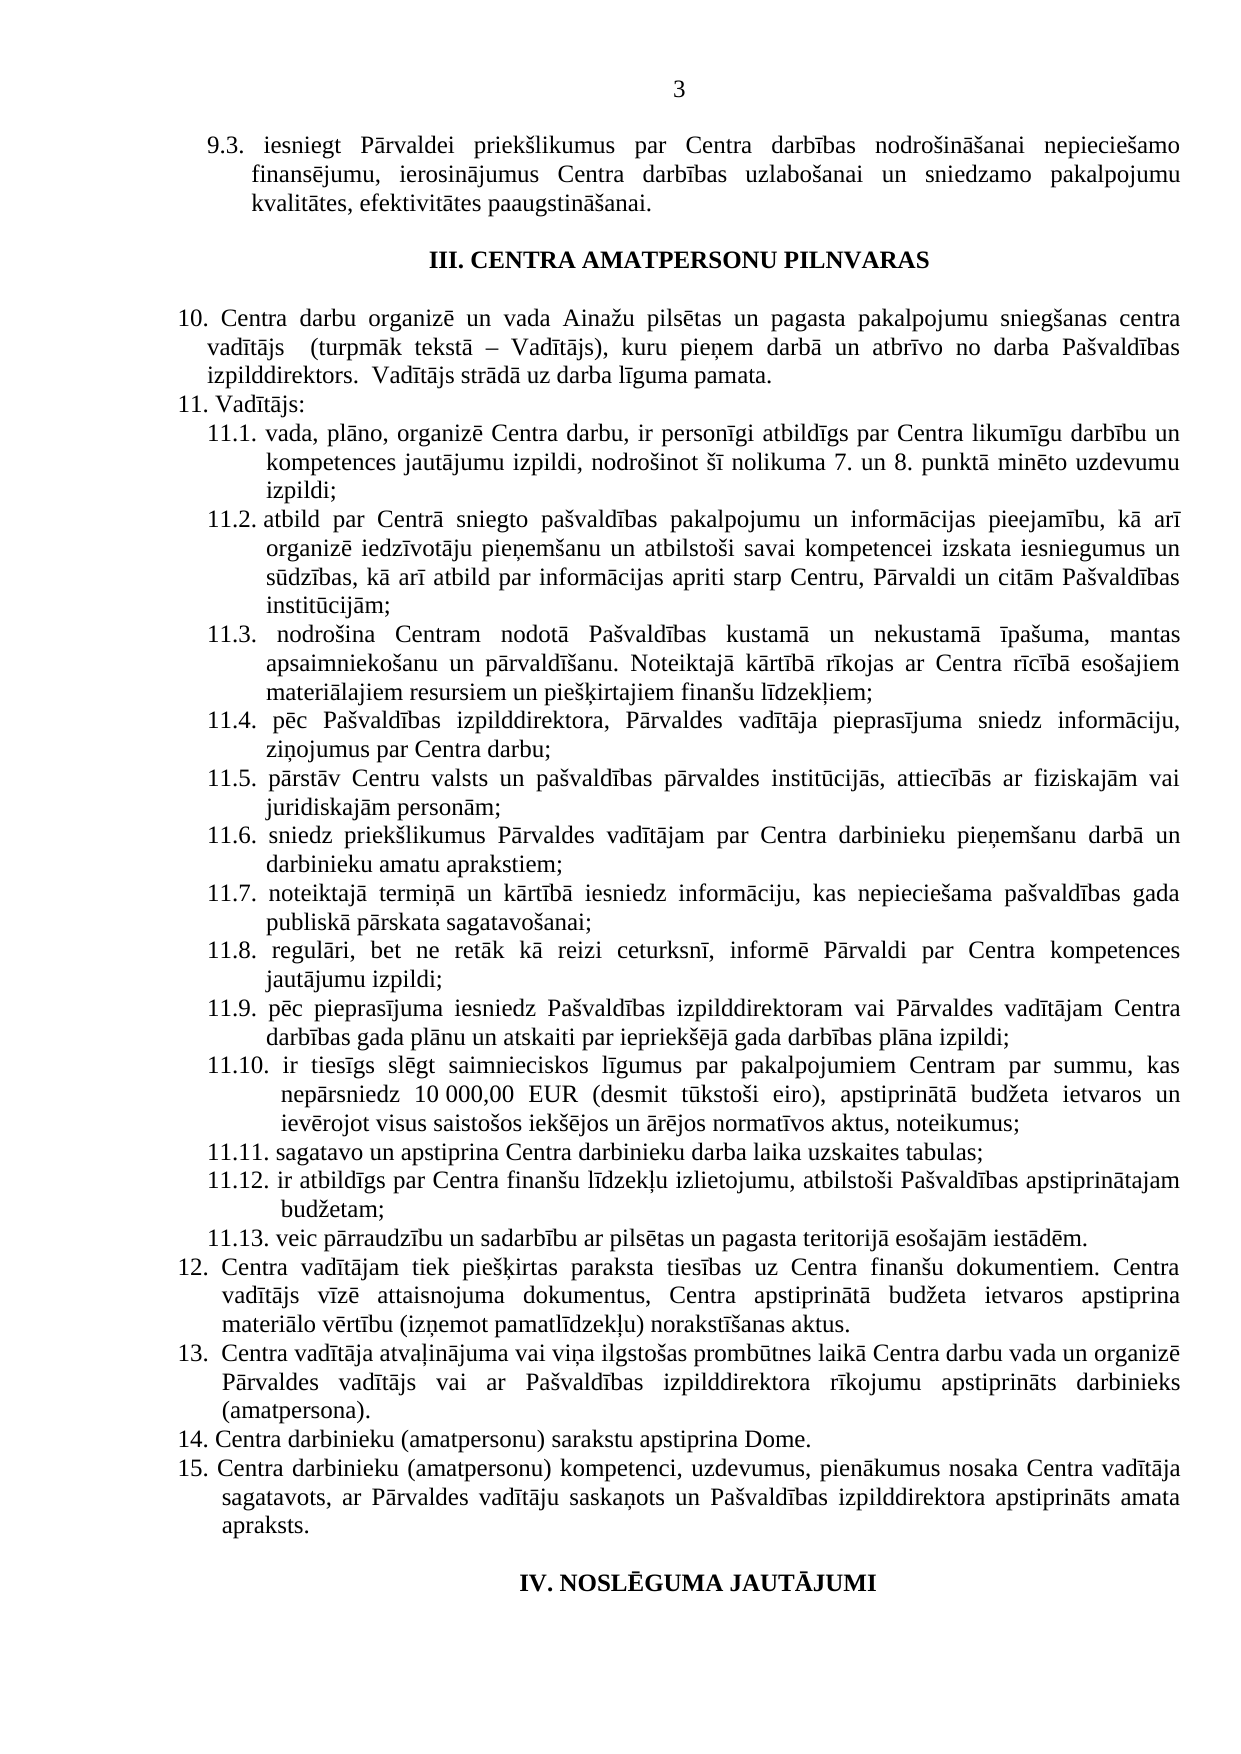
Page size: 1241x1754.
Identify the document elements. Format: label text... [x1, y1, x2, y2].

text 11.13. veic pārraudzību un sadarbību ar pilsētas un pagasta teritorijā esošajām iestādēm. [207, 1223, 1181, 1252]
text 11.11. sagatavo un apstiprina Centra darbinieku darba laika uzskaites tabulas; [207, 1137, 1181, 1166]
text 10. Centra darbu organizē un vada Ainažu pilsētas un pagasta pakalpojumu sniegšanas centra vadītājs (turpmāk tekstā – Vadītājs), kuru pieņem darbā un atbrīvo no darba Pašvaldības izpilddirektors. Vadītājs strādā uz darba līguma pamata. [177, 303, 1181, 389]
text 11.2. atbild par Centrā sniegto pašvaldības pakalpojumu un informācijas pieejamību, kā arī organizē iedzīvotāju pieņemšanu un atbilstoši savai kompetencei izskata iesniegumus un sūdzības, kā arī atbild par informācijas apriti starp Centru, Pārvaldi un citām Pašvaldības institūcijām; [207, 504, 1181, 619]
text 11.4. pēc Pašvaldības izpilddirektora, Pārvaldes vadītāja pieprasījuma sniedz informāciju, ziņojumus par Centra darbu; [207, 706, 1181, 763]
text 11.9. pēc pieprasījuma iesniedz Pašvaldības izpilddirektoram vai Pārvaldes vadītājam Centra darbības gada plānu un atskaiti par iepriekšējā gada darbības plāna izpildi; [207, 993, 1181, 1051]
text 9.3. iesniegt Pārvaldei priekšlikumus par Centra darbības nodrošināšanai nepieciešamo finansējumu, ierosinājumus Centra darbības uzlabošanai un sniedzamo pakalpojumu kvalitātes, efektivitātes paaugstināšanai. [207, 131, 1181, 217]
text 11.12. ir atbildīgs par Centra finanšu līdzekļu izlietojumu, atbilstoši Pašvaldības apstiprinātajam budžetam; [207, 1166, 1181, 1223]
text 12. Centra vadītājam tiek piešķirtas paraksta tiesības uz Centra finanšu dokumentiem. Centra vadītājs vīzē attaisnojuma dokumentus, Centra apstiprinātā budžeta ietvaros apstiprina materiālo vērtību (izņemot pamatlīdzekļu) norakstīšanas aktus. [177, 1252, 1181, 1338]
text 11.3. nodrošina Centram nodotā Pašvaldības kustamā un nekustamā īpašuma, mantas apsaimniekošanu un pārvaldīšanu. Noteiktajā kārtībā rīkojas ar Centra rīcībā esošajiem materiālajiem resursiem un piešķirtajiem finanšu līdzekļiem; [207, 619, 1181, 706]
text 11.7. noteiktajā termiņā un kārtībā iesniedz informāciju, kas nepieciešama pašvaldības gada publiskā pārskata sagatavošanai; [207, 878, 1181, 936]
text IV. NOSLĒGUMA JAUTĀJUMI [215, 1568, 1181, 1597]
text 11.10. ir tiesīgs slēgt saimnieciskos līgumus par pakalpojumiem Centram par summu, kas nepārsniedz 10 000,00 EUR (desmit tūkstoši eiro), apstiprinātā budžeta ietvaros un ievērojot visus saistošos iekšējos un ārējos normatīvos aktus, noteikumus; [207, 1051, 1181, 1137]
text III. CENTRA AMATPERSONU PILNVARAS [177, 246, 1181, 274]
text 14. Centra darbinieku (amatpersonu) sarakstu apstiprina Dome. [177, 1424, 1181, 1453]
text 11.1. vada, plāno, organizē Centra darbu, ir personīgi atbildīgs par Centra likumīgu darbību un kompetences jautājumu izpildi, nodrošinot šī nolikuma 7. un 8. punktā minēto uzdevumu izpildi; [207, 418, 1181, 504]
text 13. Centra vadītāja atvaļinājuma vai viņa ilgstošas prombūtnes laikā Centra darbu vada un organizē Pārvaldes vadītājs vai ar Pašvaldības izpilddirektora rīkojumu apstiprināts darbinieks (amatpersona). [177, 1338, 1181, 1424]
text 11.5. pārstāv Centru valsts un pašvaldības pārvaldes institūcijās, attiecībās ar fiziskajām vai juridiskajām personām; [207, 763, 1181, 821]
text 11.6. sniedz priekšlikumus Pārvaldes vadītājam par Centra darbinieku pieņemšanu darbā un darbinieku amatu aprakstiem; [207, 821, 1181, 878]
text 15. Centra darbinieku (amatpersonu) kompetenci, uzdevumus, pienākumus nosaka Centra vadītāja sagatavots, ar Pārvaldes vadītāju saskaņots un Pašvaldības izpilddirektora apstiprināts amata apraksts. [177, 1453, 1181, 1539]
text 11.8. regulāri, bet ne retāk kā reizi ceturksnī, informē Pārvaldi par Centra kompetences jautājumu izpildi; [207, 936, 1181, 993]
text 11. Vadītājs: [177, 389, 1181, 418]
